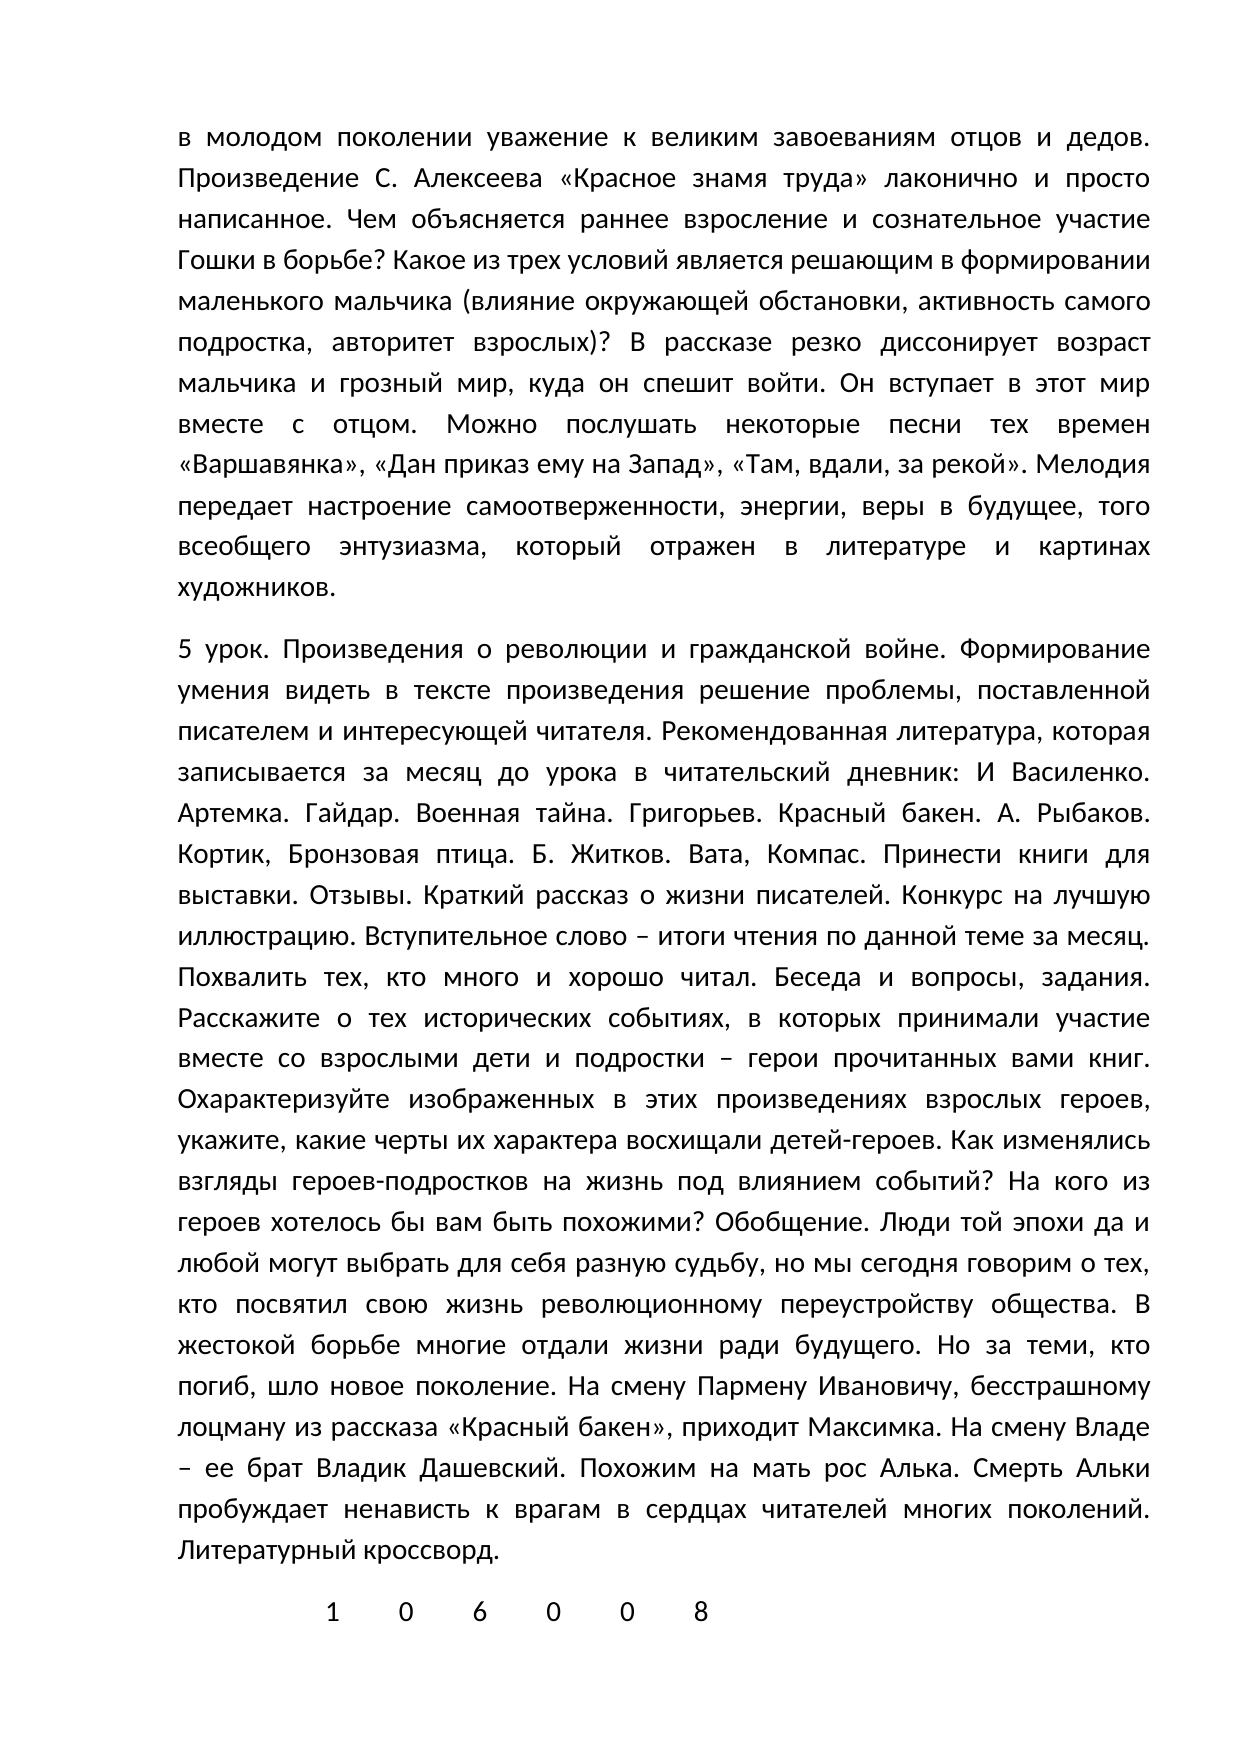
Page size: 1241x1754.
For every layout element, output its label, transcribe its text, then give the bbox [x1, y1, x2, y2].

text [177, 118, 1152, 604]
text 5 урок. Произведения о революции и гражданской войне. Формирование умения видеть в тексте произведения решение проблемы, поставленной писателем и интересующей читателя. Рекомендованная литература, которая записывается за месяц до урока в читательский дневник: И Василенко. Артемка. Гайдар. Военная тайна. Григорьев. Красный бакен. А. Рыбаков. Кортик, Бронзовая птица. Б. Житков. Вата, Компас. Принести книги для выставки. Отзывы. Краткий рассказ о жизни писателей. Конкурс на лучшую иллюстрацию. Вступительное слово – итоги чтения по данной теме за месяц. Похвалить тех, кто много и хорошо читал. Беседа и вопросы, задания. Расскажите о тех исторических событиях, в которых принимали участие вместе со взрослыми дети и подростки – герои прочитанных вами книг. Охарактеризуйте изображенных в этих произведениях взрослых героев, укажите, какие черты их характера восхищали детей-героев. Как изменялись взгляды героев-подростков на жизнь под влиянием событий? На кого из героев хотелось бы вам быть похожими? Обобщение. Люди той эпохи да и любой могут выбрать для себя разную судьбу, но мы сегодня говорим о тех, кто посвятил свою жизнь революционному переустройству общества. В жестокой борьбе многие отдали жизни ради будущего. Но за теми, кто погиб, шло новое поколение. На смену Пармену Ивановичу, бесстрашному лоцману из рассказа «Красный бакен», приходит Максимка. На смену Владе – ее брат Владик Дашевский. Похожим на мать рос Алька. Смерть Альки пробуждает ненависть к врагам в сердцах читателей многих поколений. Литературный кроссворд. [177, 630, 1152, 1566]
text 1 0 6 0 0 8 [177, 1593, 1152, 1628]
